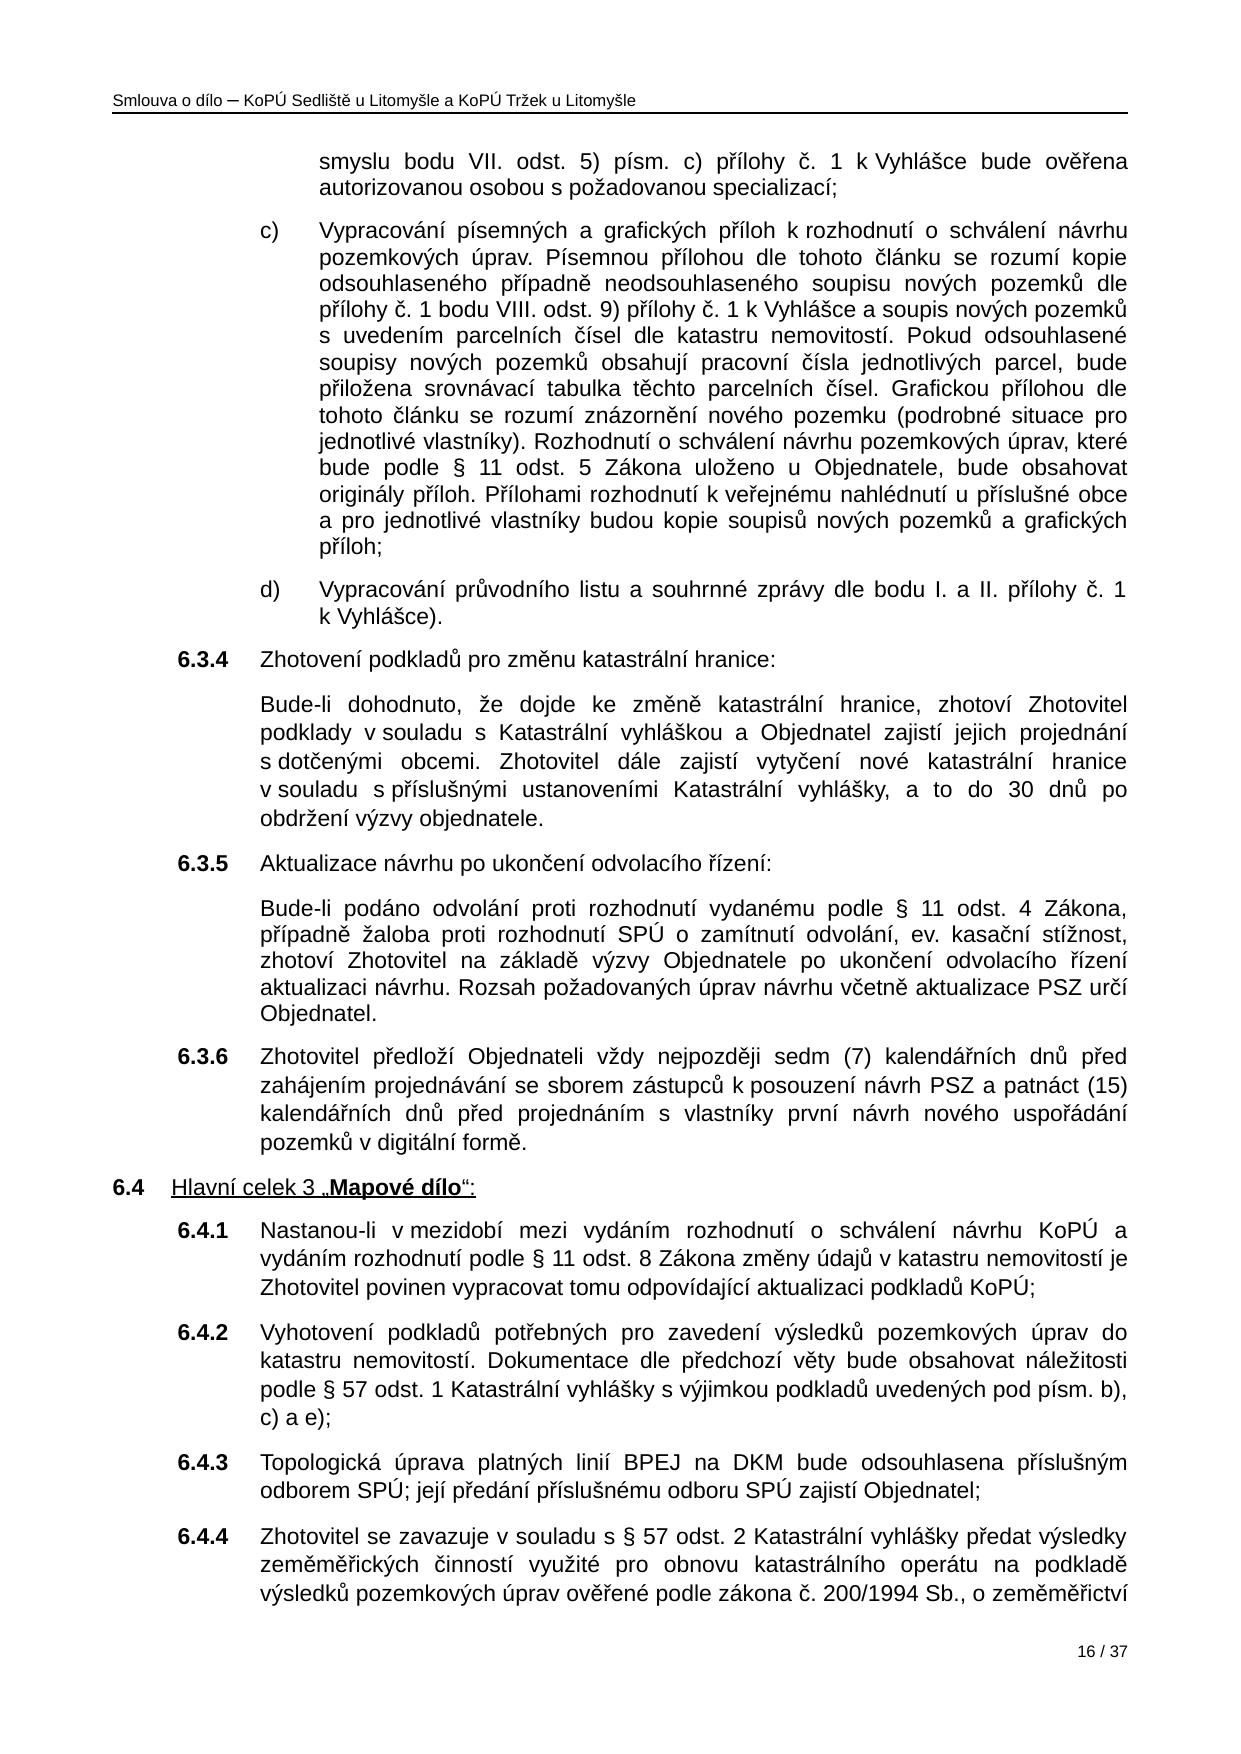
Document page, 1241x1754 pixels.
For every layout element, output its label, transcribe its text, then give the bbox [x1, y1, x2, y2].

list Vypracování průvodního listu a souhrnné zprávy dle bodu I. a II. přílohy č. 1 k Vyhlášce). [260, 576, 1128, 629]
text Zhotovení podkladů pro změnu katastrální hranice: [177, 646, 1128, 672]
list Bude-li podáno odvolání proti rozhodnutí vydanému podle § 11 odst. 4 Zákona, případně žaloba proti rozhodnutí SPÚ o zamítnutí odvolání, ev. kasační stížnost, zhotoví Zhotovitel na základě výzvy Objednatele po ukončení odvolacího řízení aktualizaci návrhu. Rozsah požadovaných úprav návrhu včetně aktualizace PSZ určí Objednatel. [260, 895, 1128, 1027]
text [177, 1523, 1128, 1606]
list Bude-li dohodnuto, že dojde ke změně katastrální hranice, zhotoví Zhotovitel podklady v souladu s Katastrální vyhláškou a Objednatel zajistí jejich projednání s dotčenými obcemi. Zhotovitel dále zajistí vytyčení nové katastrální hranice v souladu s příslušnými ustanoveními Katastrální vyhlášky, a to do 30 dnů po obdržení výzvy objednatele. [260, 691, 1128, 831]
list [260, 148, 1128, 200]
text Zhotovitel předloží Objednateli vždy nejpozději sedm (7) kalendářních dnů před zahájením projednávání se sborem zástupců k posouzení návrh PSZ a patnáct (15) kalendářních dnů před projednáním s vlastníky první návrh nového uspořádání pozemků v digitální formě. [177, 1043, 1128, 1155]
text Nastanou-li v mezidobí mezi vydáním rozhodnutí o schválení návrhu KoPÚ a vydáním rozhodnutí podle § 11 odst. 8 Zákona změny údajů v katastru nemovitostí je Zhotovitel povinen vypracovat tomu odpovídající aktualizaci podkladů KoPÚ; [177, 1217, 1128, 1300]
text Hlavní celek 3 „Mapové dílo“: [112, 1174, 1128, 1200]
text Topologická úprava platných linií BPEJ na DKM bude odsouhlasena příslušným odborem SPÚ; její předání příslušnému odboru SPÚ zajistí Objednatel; [177, 1449, 1128, 1504]
text Aktualizace návrhu po ukončení odvolacího řízení: [177, 850, 1128, 876]
list Vypracování písemných a grafických příloh k rozhodnutí o schválení návrhu pozemkových úprav. Písemnou přílohou dle tohoto článku se rozumí kopie odsouhlaseného případně neodsouhlaseného soupisu nových pozemků dle přílohy č. 1 bodu VIII. odst. 9) přílohy č. 1 k Vyhlášce a soupis nových pozemků s uvedením parcelních čísel dle katastru nemovitostí. Pokud odsouhlasené soupisy nových pozemků obsahují pracovní čísla jednotlivých parcel, bude přiložena srovnávací tabulka těchto parcelních čísel. Grafickou přílohou dle tohoto článku se rozumí znázornění nového pozemku (podrobné situace pro jednotlivé vlastníky). Rozhodnutí o schválení návrhu pozemkových úprav, které bude podle § 11 odst. 5 Zákona uloženo u Objednatele, bude obsahovat originály příloh. Přílohami rozhodnutí k veřejnému nahlédnutí u příslušné obce a pro jednotlivé vlastníky budou kopie soupisů nových pozemků a grafických příloh; [260, 217, 1128, 560]
text Vyhotovení podkladů potřebných pro zavedení výsledků pozemkových úprav do katastru nemovitostí. Dokumentace dle předchozí věty bude obsahovat náležitosti podle § 57 odst. 1 Katastrální vyhlášky s výjimkou podkladů uvedených pod písm. b), c) a e); [177, 1319, 1128, 1430]
